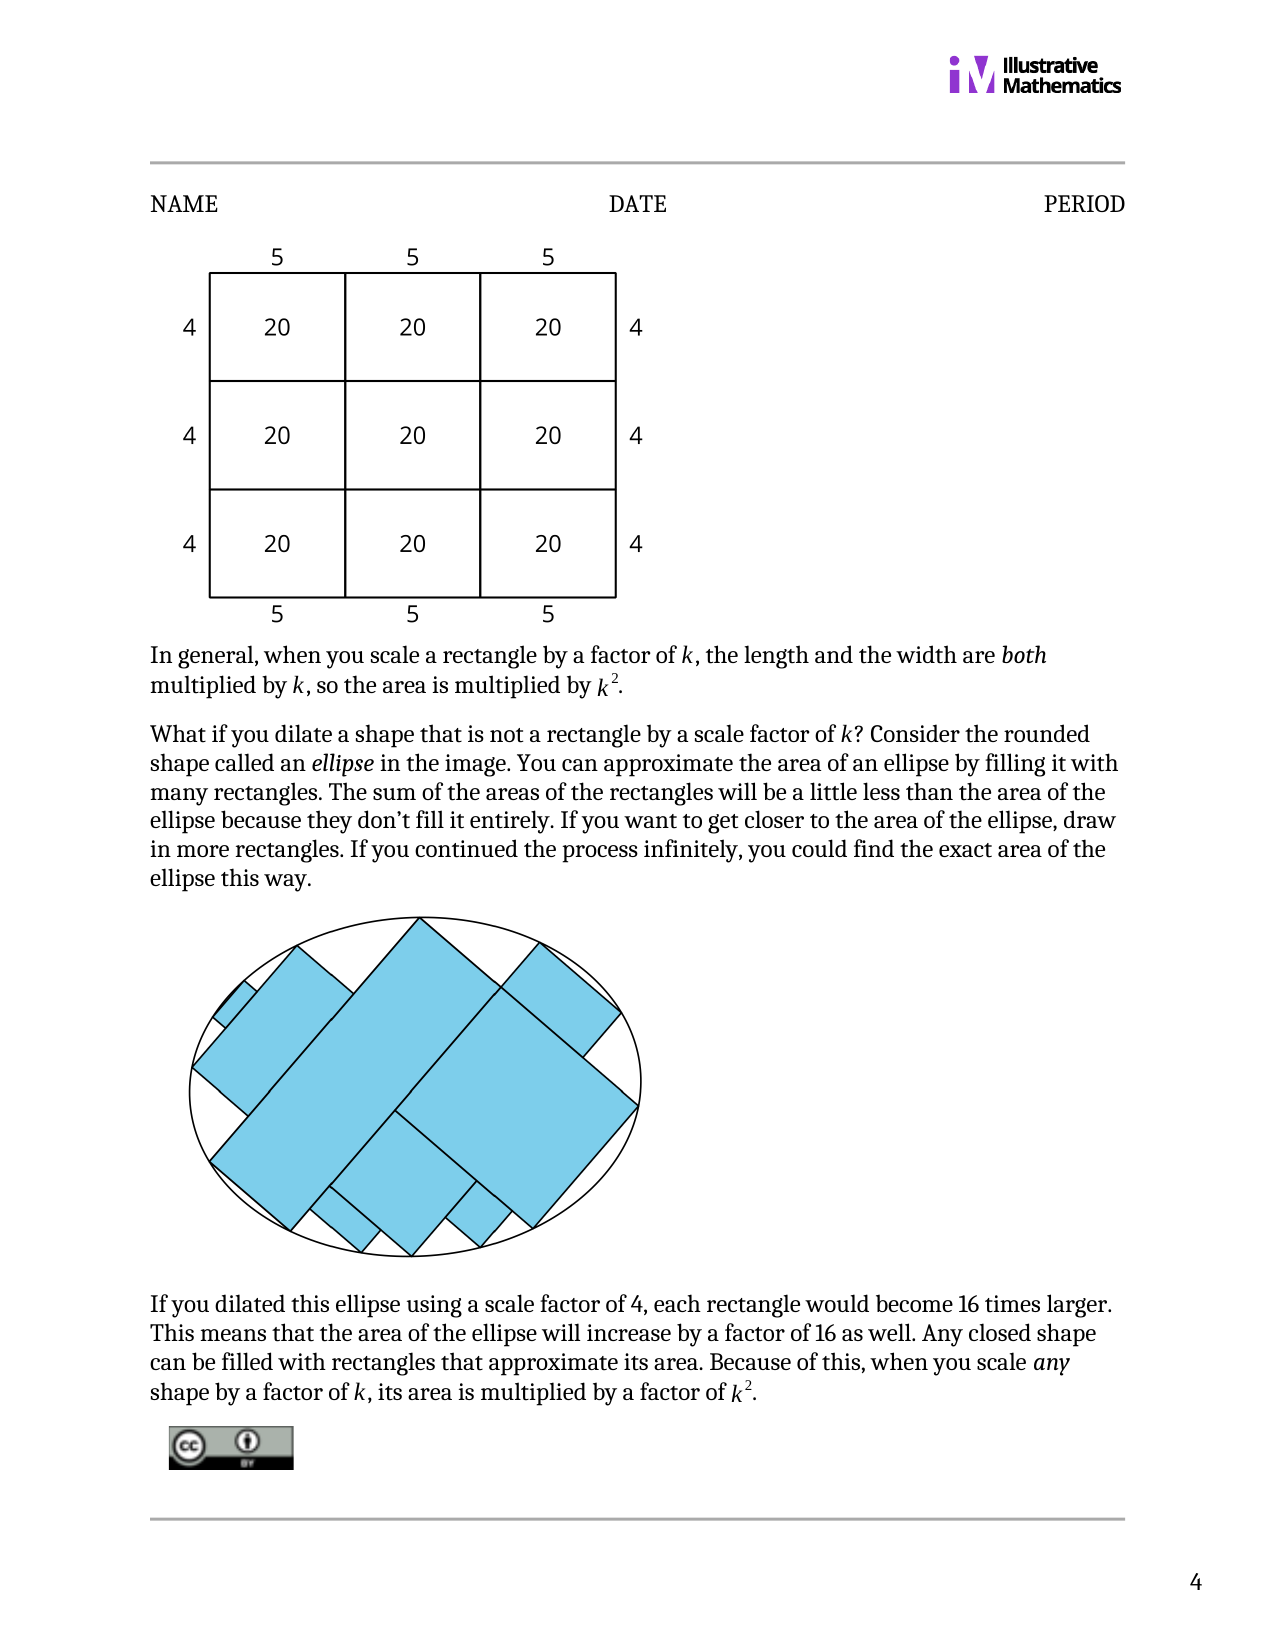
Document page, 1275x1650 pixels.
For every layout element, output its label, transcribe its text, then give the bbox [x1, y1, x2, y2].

text What if you dilate a shape that is not a rectangle by a scale factor of ? Consider the rounded shape called an ellipse in the image. You can approximate the area of an ellipse by filling it with many rectangles. The sum of the areas of the rectangles will be a little less than the area of the ellipse because they don’t fill it entirely. If you want to get closer to the area of the ellipse, draw in more rectangles. If you continued the process infinitely, you could find the exact area of the ellipse this way. [150, 720, 1125, 892]
text If you dilated this ellipse using a scale factor of 4, each rectangle would become 16 times larger. This means that the area of the ellipse will increase by a factor of 16 as well. Any closed shape can be filled with rectangles that approximate its area. Because of this, when you scale any shape by a factor of , its area is multiplied by a factor of . [150, 1290, 1125, 1407]
picture [949, 55, 1121, 93]
text In general, when you scale a rectangle by a factor of , the length and the width are both multiplied by , so the area is multiplied by . [150, 641, 1125, 701]
picture [168, 247, 657, 623]
picture [168, 1426, 294, 1470]
picture [168, 911, 657, 1272]
